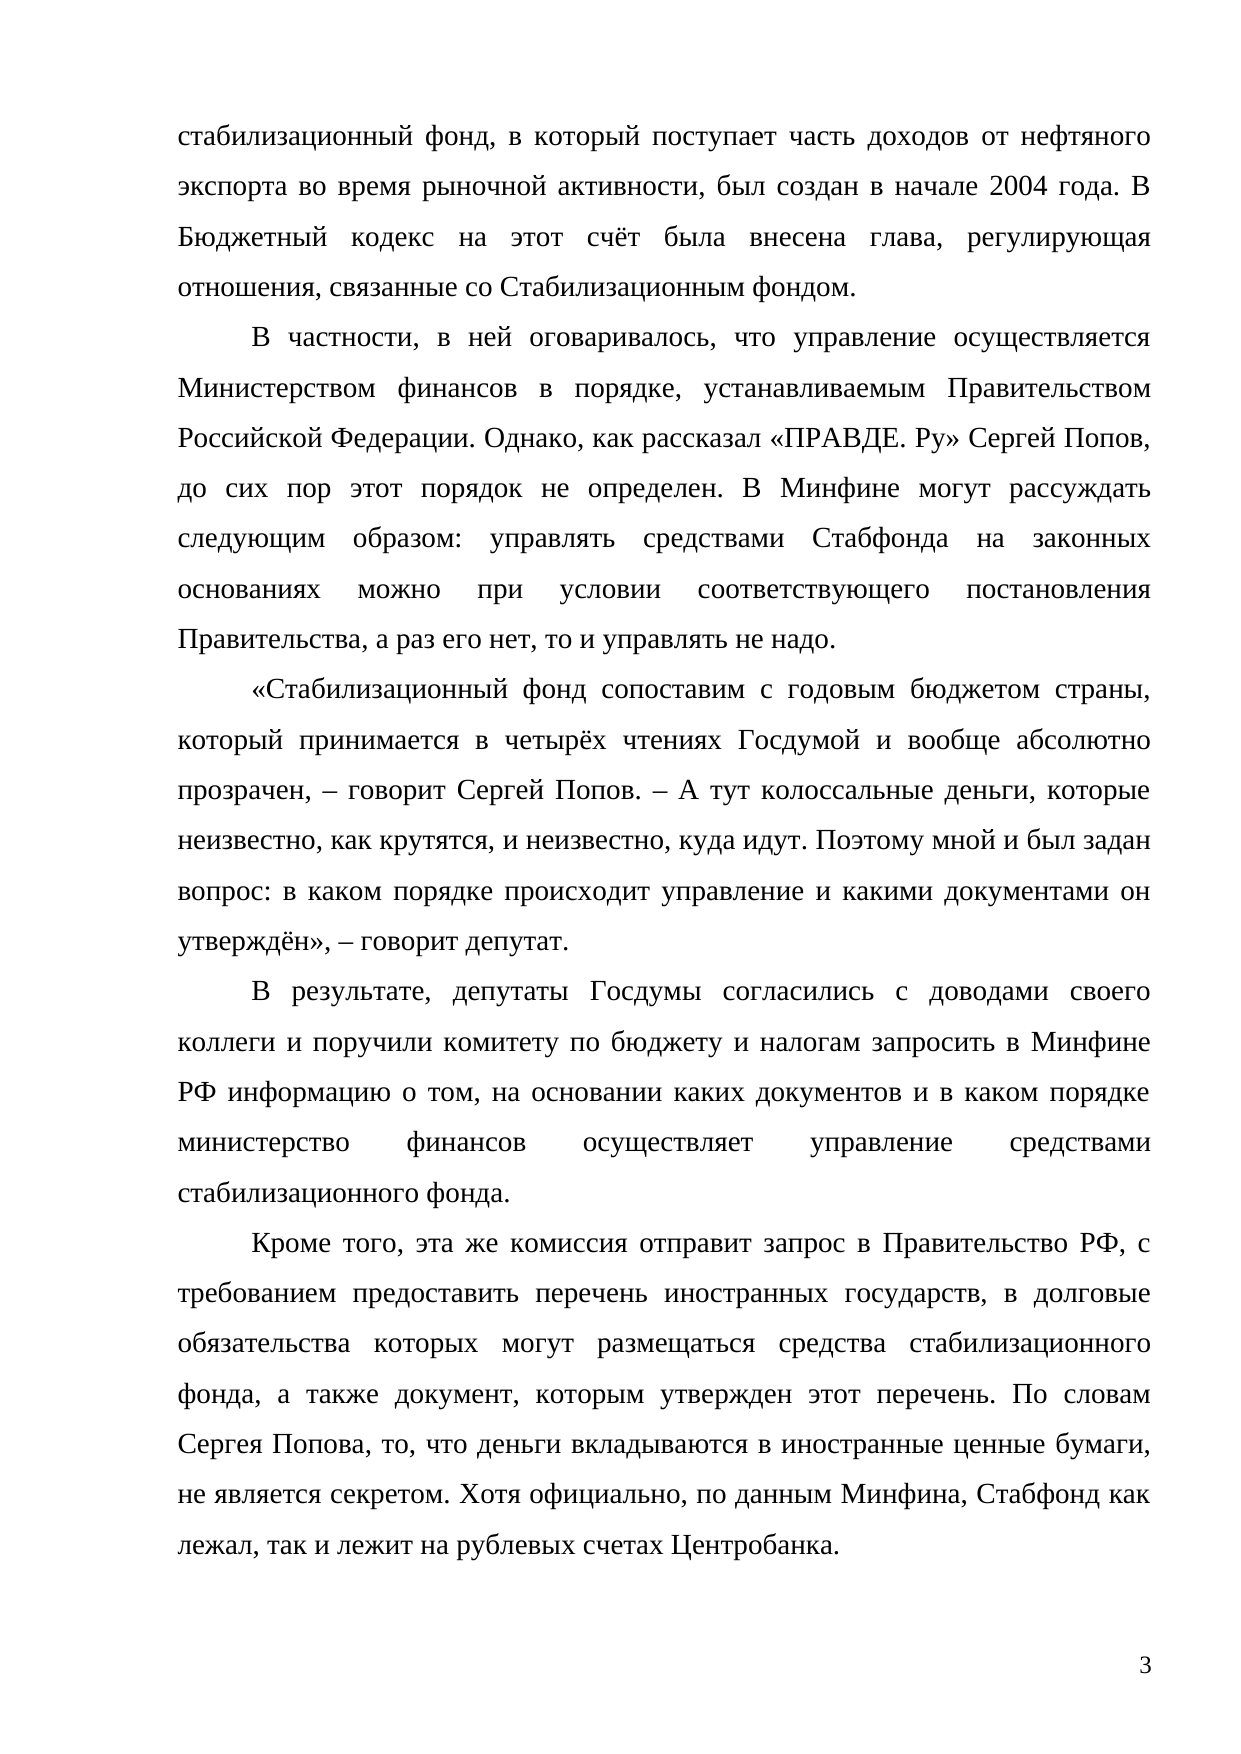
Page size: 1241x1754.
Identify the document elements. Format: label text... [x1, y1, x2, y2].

text «Стабилизационный фонд сопоставим с годовым бюджетом страны, который принимается в четырёх чтениях Госдумой и вообще абсолютно прозрачен, – говорит Сергей Попов. – А тут колоссальные деньги, которые неизвестно, как крутятся, и неизвестно, куда идут. Поэтому мной и был задан вопрос: в каком порядке происходит управление и какими документами он утверждён», – говорит депутат. [177, 672, 1152, 957]
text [177, 118, 1152, 303]
text В результате, депутаты Госдумы согласились с доводами своего коллеги и поручили комитету по бюджету и налогам запросить в Минфине РФ информацию о том, на основании каких документов и в каком порядке министерство финансов осуществляет управление средствами стабилизационного фонда. [177, 973, 1152, 1208]
text Кроме того, эта же комиссия отправит запрос в Правительство РФ, с требованием предоставить перечень иностранных государств, в долговые обязательства которых могут размещаться средства стабилизационного фонда, а также документ, которым утвержден этот перечень. По словам Сергея Попова, то, что деньги вкладываются в иностранные ценные бумаги, не является секретом. Хотя официально, по данным Минфина, Стабфонд как лежал, так и лежит на рублевых счетах Центробанка. [177, 1225, 1152, 1560]
text В частности, в ней оговаривалось, что управление осуществляется Министерством финансов в порядке, устанавливаемым Правительством Российской Федерации. Однако, как рассказал «ПРАВДЕ. Ру» Сергей Попов, до сих пор этот порядок не определен. В Минфине могут рассуждать следующим образом: управлять средствами Стабфонда на законных основаниях можно при условии соответствующего постановления Правительства, а раз его нет, то и управлять не надо. [177, 319, 1152, 655]
